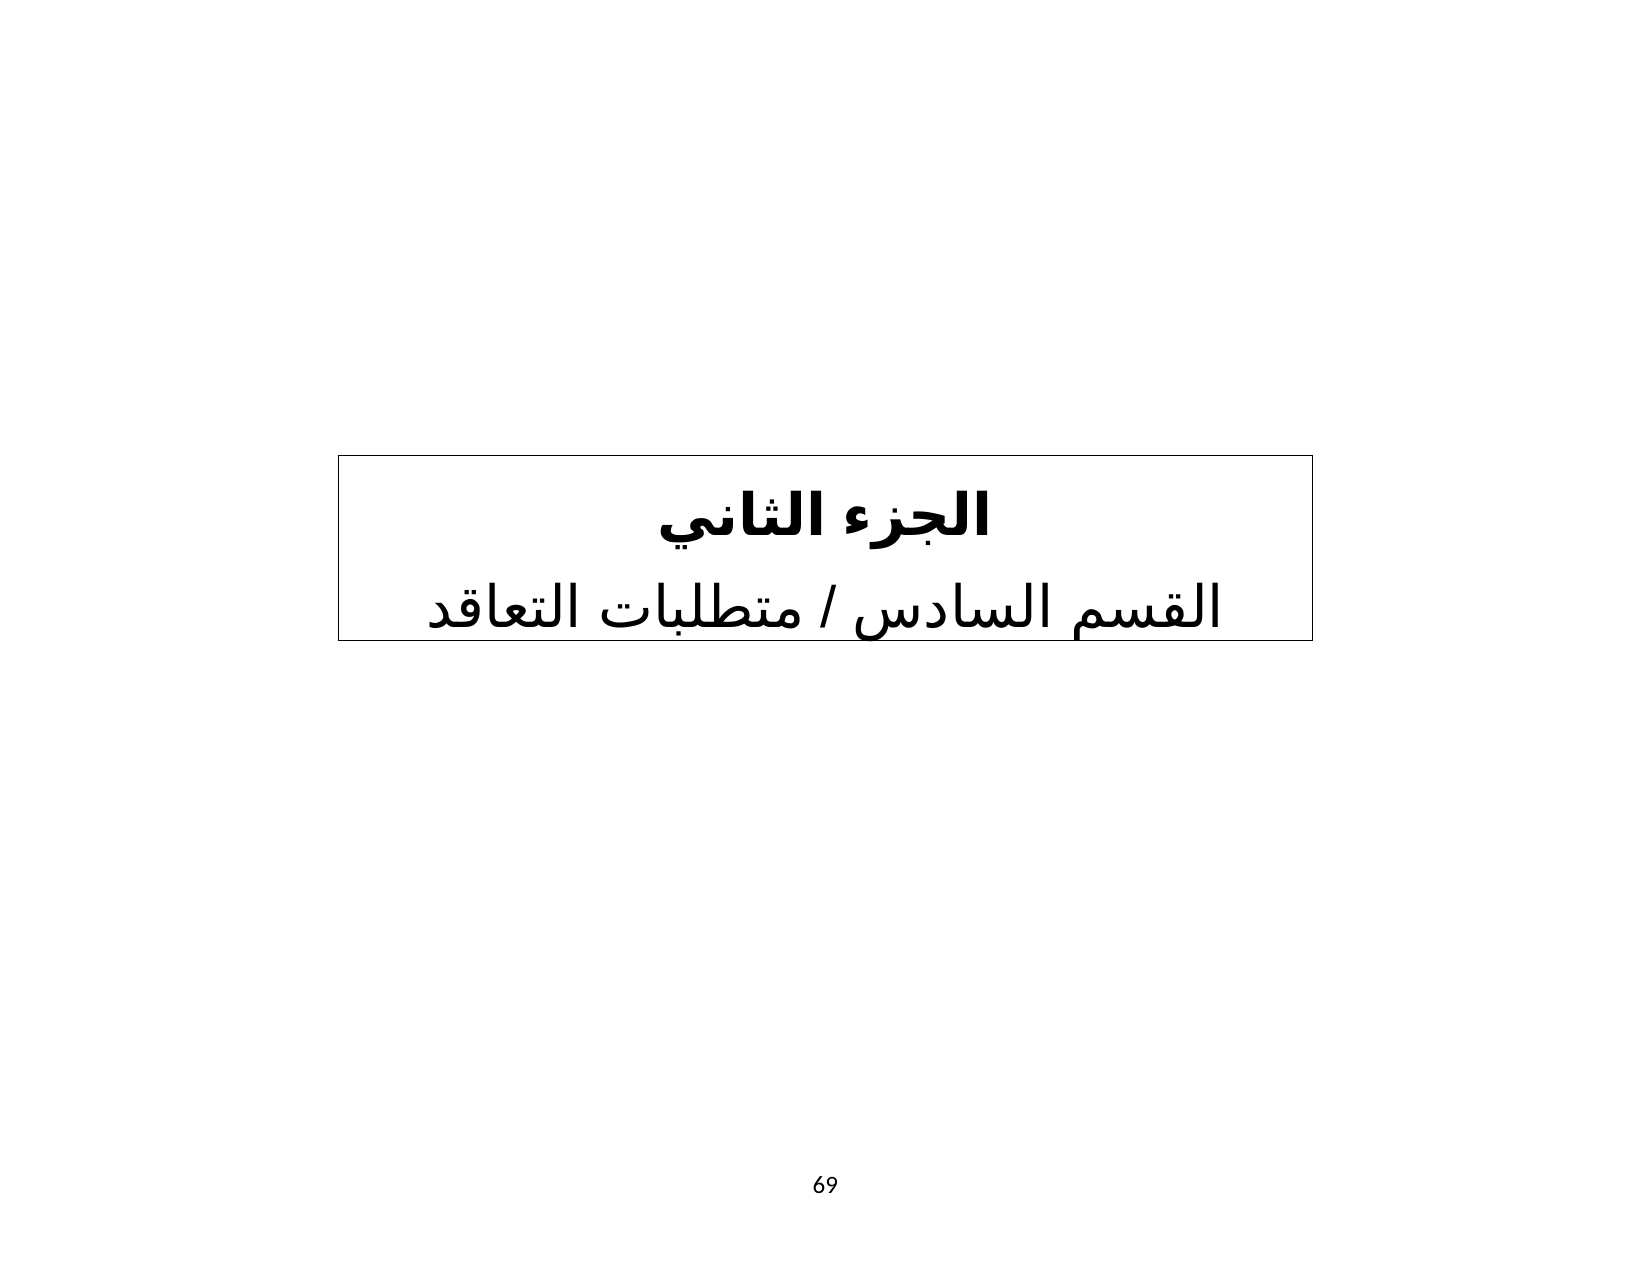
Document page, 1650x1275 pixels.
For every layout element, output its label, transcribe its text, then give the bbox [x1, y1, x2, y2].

table_header الجزء الثاني القسم السادس / متطلبات التعاقد [339, 456, 1312, 640]
